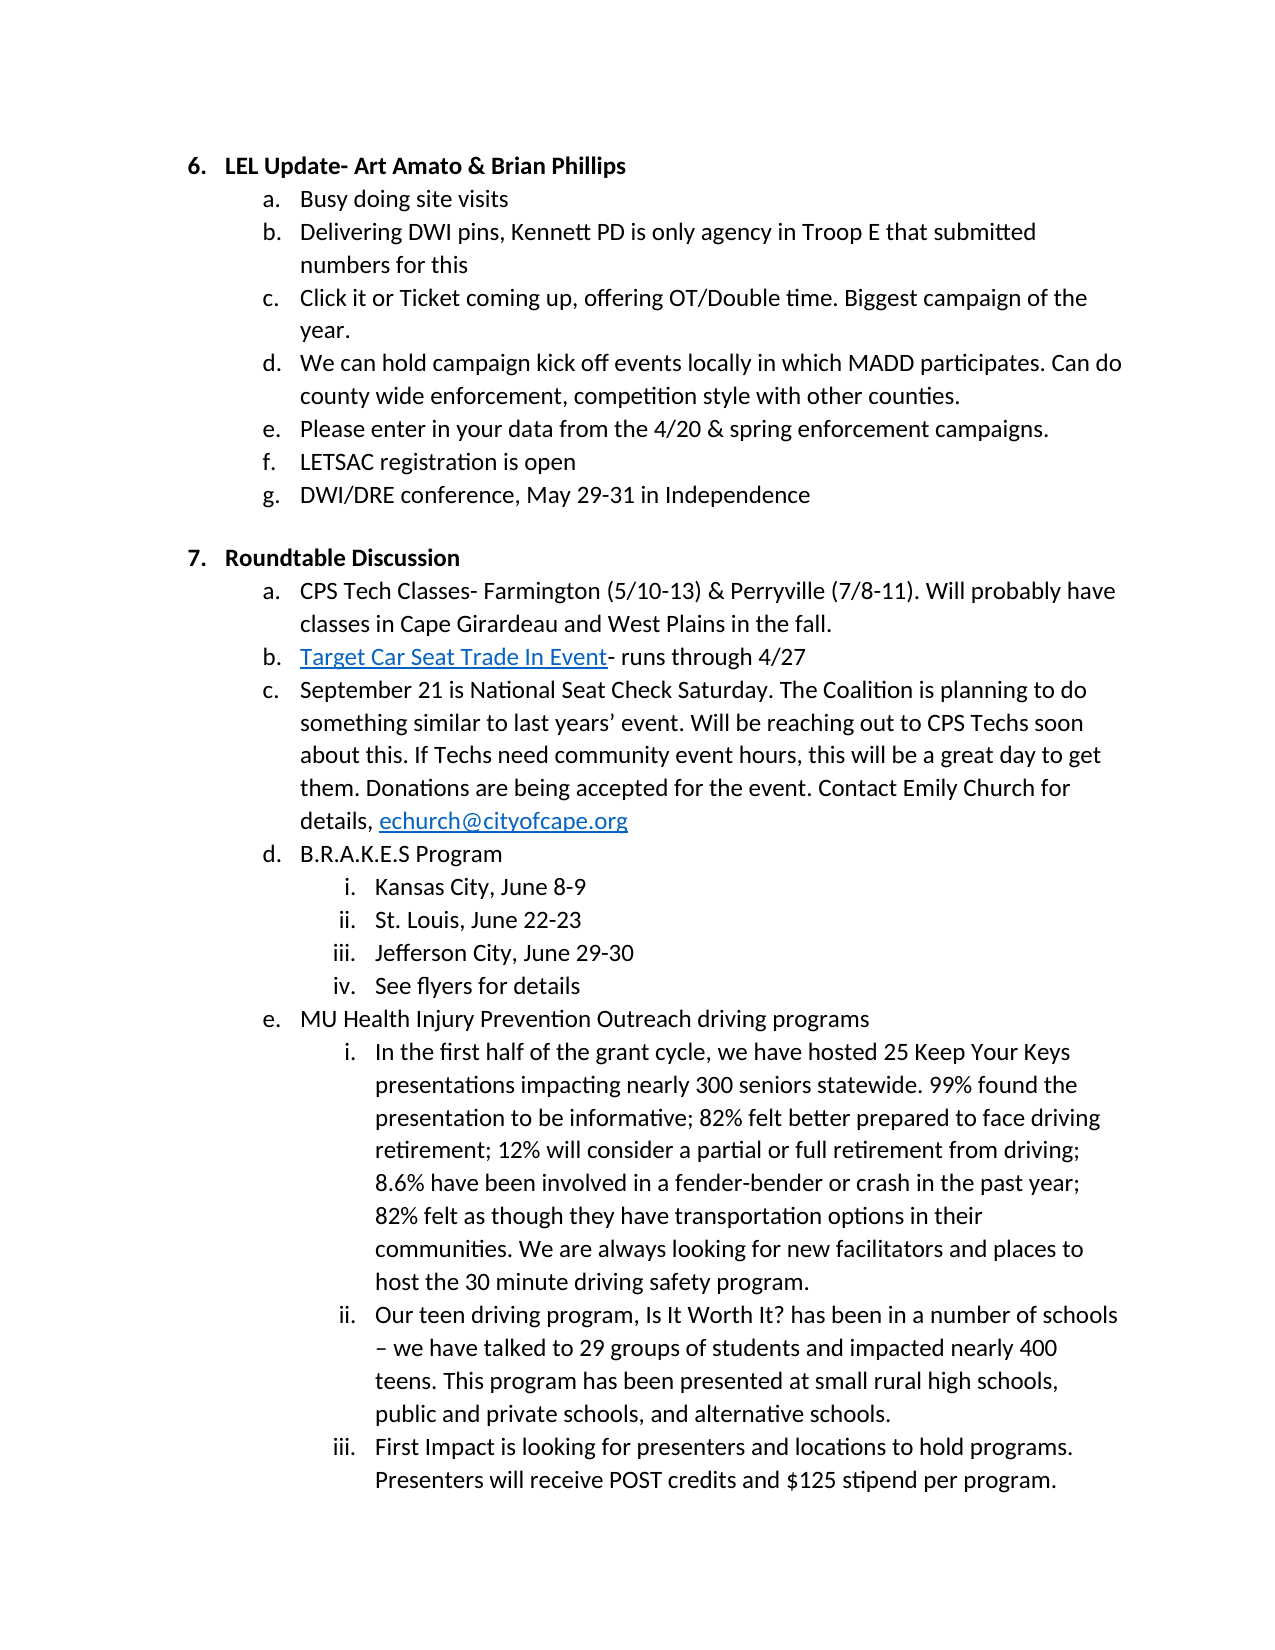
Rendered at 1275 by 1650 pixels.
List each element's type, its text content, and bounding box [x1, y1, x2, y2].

list Click it or Ticket coming up, offering OT/Double time. Biggest campaign of the year. [262, 282, 1125, 345]
list B.R.A.K.E.S Program [262, 838, 1125, 869]
list Our teen driving program, Is It Worth It? has been in a number of schools – we have talked to 29 groups of students and impacted nearly 400 teens. This program has been presented at small rural high schools, public and private schools, and alternative schools. [356, 1299, 1125, 1428]
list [356, 1431, 1125, 1494]
list LEL Update- Art Amato & Brian Phillips [187, 150, 1125, 181]
list MU Health Injury Prevention Outreach driving programs [262, 1003, 1125, 1033]
list In the first half of the grant cycle, we have hosted 25 Keep Your Keys presentations impacting nearly 300 seniors statewide. 99% found the presentation to be informative; 82% felt better prepared to face driving retirement; 12% will consider a partial or full retirement from driving; 8.6% have been involved in a fender-bender or crash in the past year; 82% felt as though they have transportation options in their communities. We are always looking for new facilitators and places to host the 30 minute driving safety program. [356, 1036, 1125, 1297]
list We can hold campaign kick off events locally in which MADD participates. Can do county wide enforcement, competition style with other counties. [262, 347, 1125, 411]
list Jefferson City, June 29-30 [356, 937, 1125, 968]
list Roundtable Discussion [187, 542, 1125, 573]
list September 21 is National Seat Check Saturday. The Coalition is planning to do something similar to last years’ event. Will be reaching out to CPS Techs soon about this. If Techs need community event hours, this will be a great day to get them. Donations are being accepted for the event. Contact Emily Church for details, echurch@cityofcape.org [262, 674, 1125, 836]
list Kansas City, June 8-9 [356, 871, 1125, 902]
list Busy doing site visits [262, 183, 1125, 213]
list CPS Tech Classes- Farmington (5/10-13) & Perryville (7/8-11). Will probably have classes in Cape Girardeau and West Plains in the fall. [262, 575, 1125, 638]
list Target Car Seat Trade In Event- runs through 4/27 [262, 641, 1125, 671]
list LETSAC registration is open [262, 446, 1125, 477]
list St. Louis, June 22-23 [356, 904, 1125, 935]
list See flyers for details [356, 970, 1125, 1001]
list Please enter in your data from the 4/20 & spring enforcement campaigns. [262, 413, 1125, 444]
list Delivering DWI pins, Kennett PD is only agency in Troop E that submitted numbers for this [262, 216, 1125, 279]
list DWI/DRE conference, May 29-31 in Independence [262, 479, 1125, 540]
